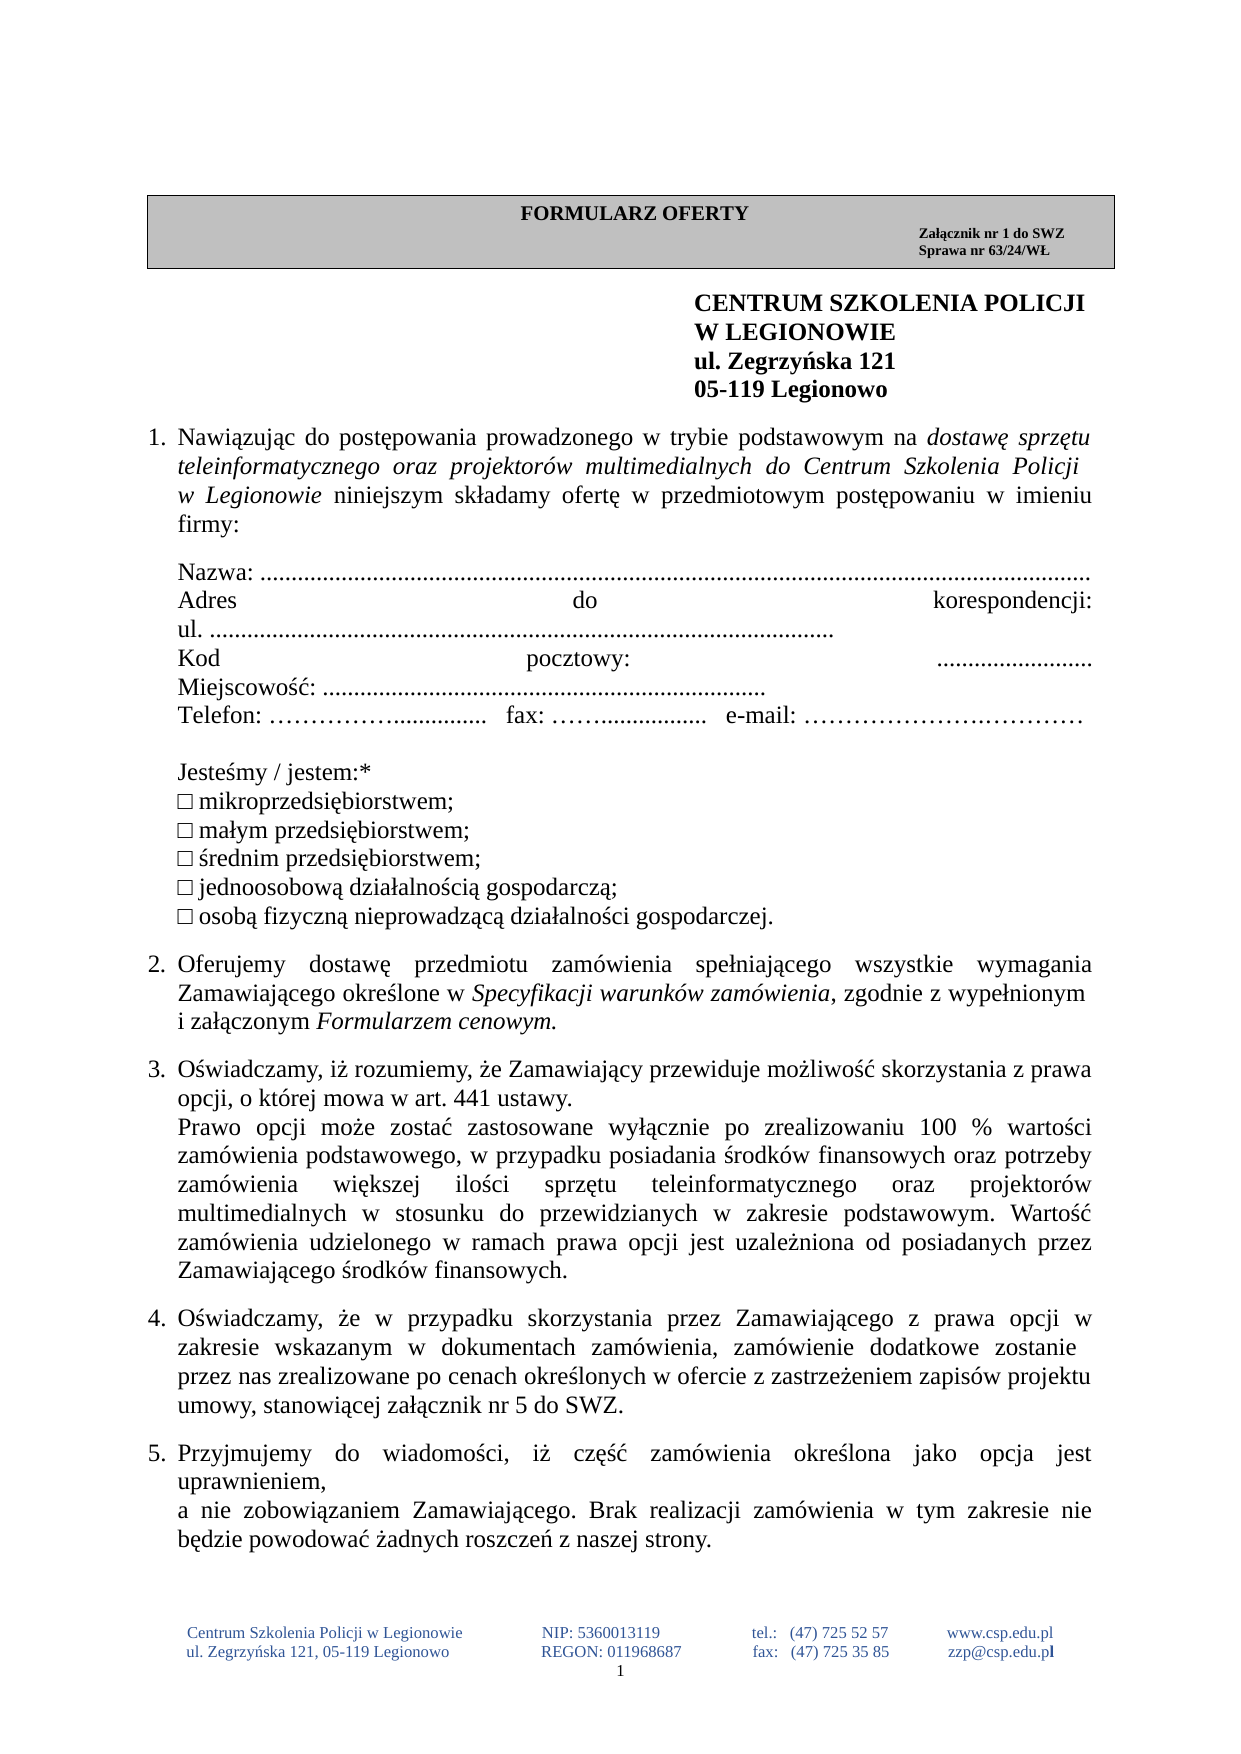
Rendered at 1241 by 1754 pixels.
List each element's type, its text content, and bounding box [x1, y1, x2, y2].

text 5. Przyjmujemy do wiadomości, iż część zamówienia określona jako opcja jest uprawnieniem, [148, 1438, 1093, 1495]
text W LEGIONOWIE [694, 317, 1093, 346]
text ul. Zegrzyńska 121 [694, 346, 1093, 374]
text Kod pocztowy: ......................... Miejscowość: ....................................................................... [148, 643, 1093, 700]
text Prawo opcji może zostać zastosowane wyłącznie po zrealizowaniu 100 % wartości zamówienia podstawowego, w przypadku posiadania środków finansowych oraz potrzeby zamówienia większej ilości sprzętu teleinformatycznego oraz projektorów multimedialnych w stosunku do przewidzianych w zakresie podstawowym. Wartość zamówienia udzielonego w ramach prawa opcji jest uzależniona od posiadanych przez Zamawiającego środków finansowych. [177, 1112, 1093, 1284]
text Telefon: ……………............... fax: ……................. e-mail: ………………….………… [148, 700, 1093, 729]
text □ mikroprzedsiębiorstwem; [177, 786, 1107, 815]
text Nazwa: ..................................................................................................................................... [148, 557, 1093, 585]
text Adres do korespondencji: ul. .................................................................................................... [148, 585, 1093, 643]
text Jesteśmy / jestem:* [177, 757, 1107, 786]
text a nie zobowiązaniem Zamawiającego. Brak realizacji zamówienia w tym zakresie nie będzie powodować żadnych roszczeń z naszej strony. [177, 1495, 1093, 1553]
text 1. Nawiązując do postępowania prowadzonego w trybie podstawowym na dostawę sprzętu teleinformatycznego oraz projektorów multimedialnych do Centrum Szkolenia Policji w Legionowie niniejszym składamy ofertę w przedmiotowym postępowaniu w imieniu firmy: [148, 422, 1093, 537]
list Oświadczamy, iż rozumiemy, że Zamawiający przewiduje możliwość skorzystania z prawa opcji, o której mowa w art. 441 ustawy. [148, 1054, 1093, 1112]
text CENTRUM SZKOLENIA POLICJI [694, 288, 1093, 317]
table_header [140, 195, 147, 268]
text 05-119 Legionowo [694, 374, 1093, 403]
text □ osobą fizyczną nieprowadzącą działalności gospodarczej. [177, 901, 1107, 930]
table_header FORMULARZ OFERTY Załącznik nr 1 do SWZ Sprawa nr 63/24/WŁ [148, 196, 1114, 268]
table_header [1115, 195, 1123, 268]
text □ średnim przedsiębiorstwem; [177, 843, 1107, 872]
text □ małym przedsiębiorstwem; [177, 815, 1107, 843]
text □ jednoosobową działalnością gospodarczą; [177, 872, 1107, 901]
text 4. Oświadczamy, że w przypadku skorzystania przez Zamawiającego z prawa opcji w zakresie wskazanym w dokumentach zamówienia, zamówienie dodatkowe zostanie przez nas zrealizowane po cenach określonych w ofercie z zastrzeżeniem zapisów projektu umowy, stanowiącej załącznik nr 5 do SWZ. [148, 1303, 1093, 1418]
list Oferujemy dostawę przedmiotu zamówienia spełniającego wszystkie wymagania Zamawiającego określone w Specyfikacji warunków zamówienia, zgodnie z wypełnionym i załączonym Formularzem cenowym. [148, 949, 1093, 1035]
